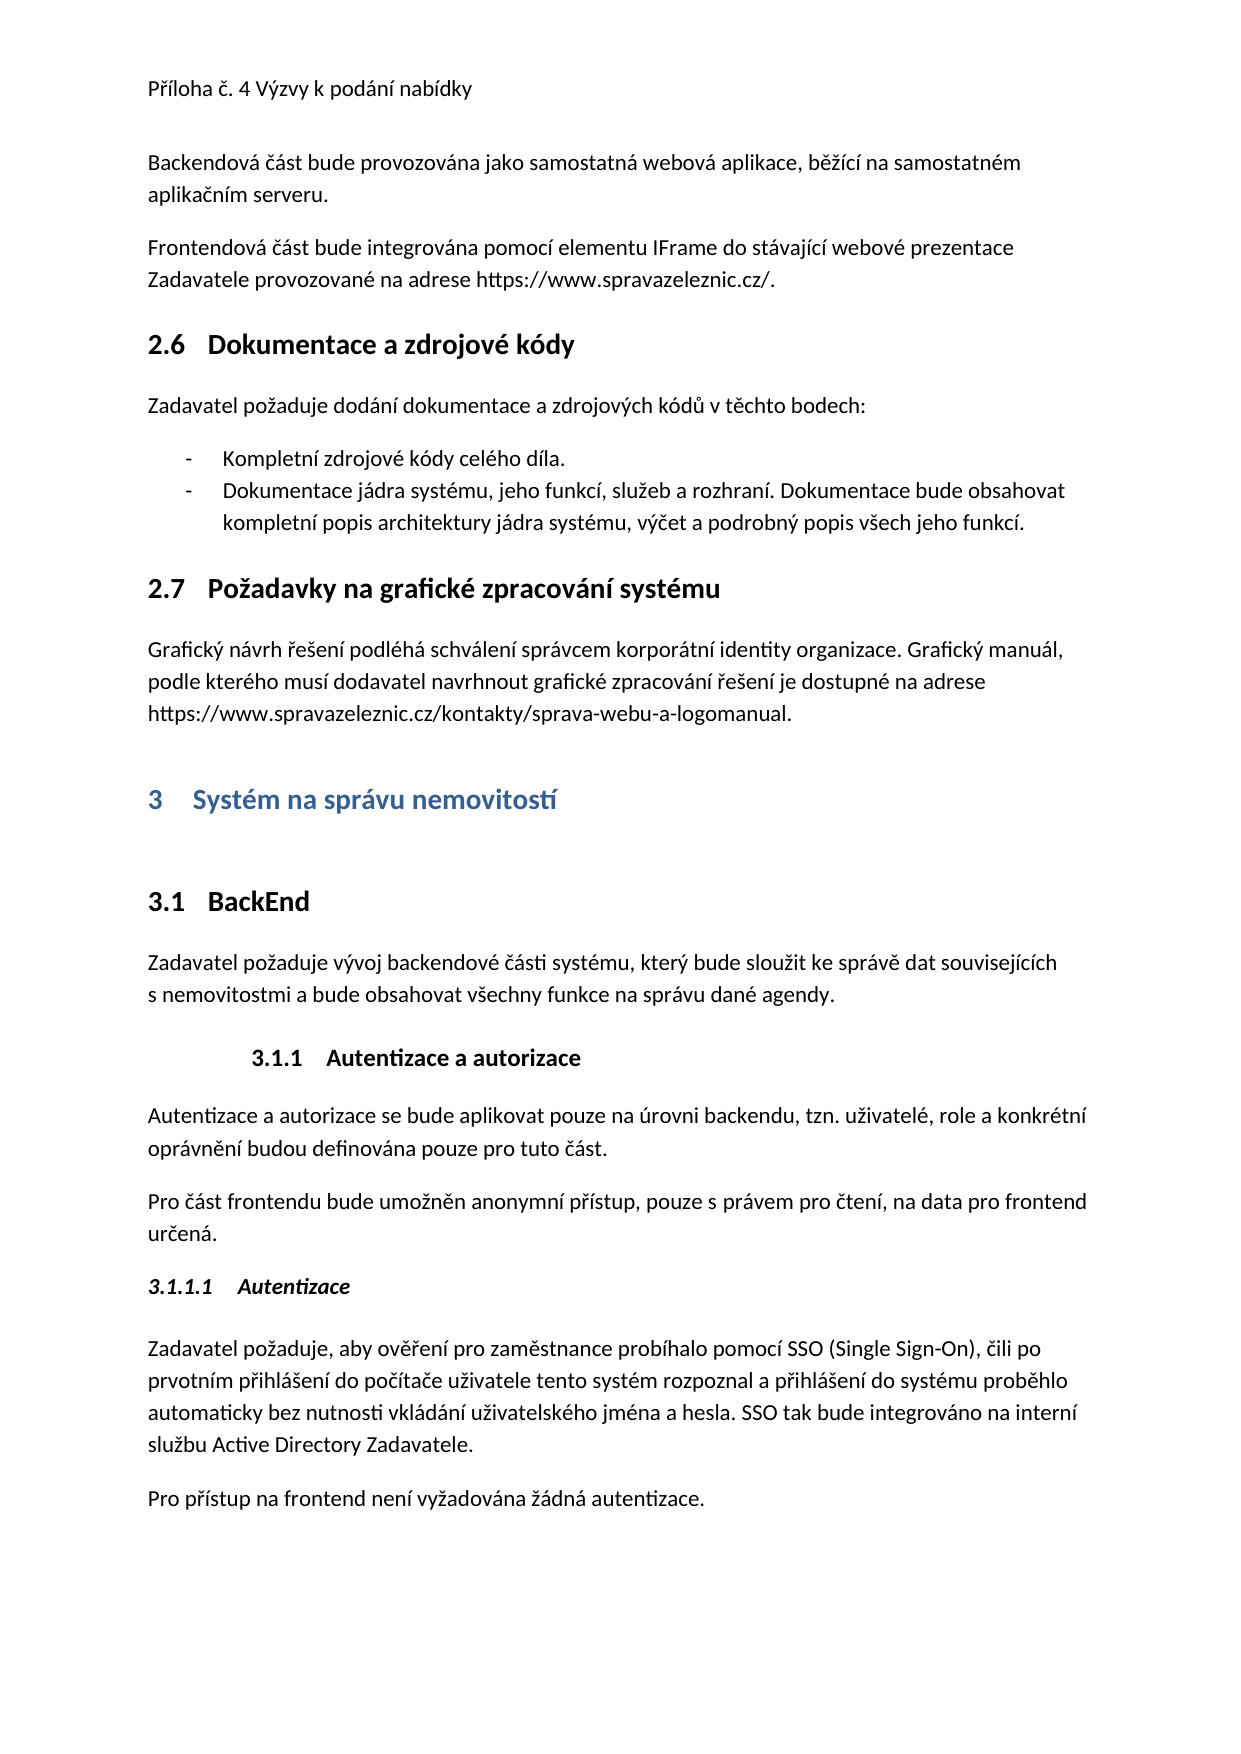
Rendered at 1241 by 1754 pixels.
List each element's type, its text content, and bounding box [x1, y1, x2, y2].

text Pro přístup na frontend není vyžadována žádná autentizace. [148, 1484, 1093, 1544]
text Autentizace a autorizace se bude aplikovat pouze na úrovni backendu, tzn. uživatelé, role a konkrétní oprávnění budou definována pouze pro tuto část. [148, 1102, 1093, 1162]
subtitle Autentizace [148, 1272, 1093, 1330]
list Dokumentace jádra systému, jeho funkcí, služeb a rozhraní. Dokumentace bude obsahovat kompletní popis architektury jádra systému, výčet a podrobný popis všech jeho funkcí. [185, 476, 1093, 537]
text Backendová část bude provozována jako samostatná webová aplikace, běžící na samostatném aplikačním serveru. [148, 148, 1093, 208]
subtitle Autentizace a autorizace [251, 1042, 1093, 1072]
subtitle Dokumentace a zdrojové kódy [148, 326, 1093, 362]
text Zadavatel požaduje vývoj backendové části systému, který bude sloužit ke správě dat souvisejících s nemovitostmi a bude obsahovat všechny funkce na správu dané agendy. [148, 948, 1093, 1008]
text Zadavatel požaduje, aby ověření pro zaměstnance probíhalo pomocí SSO (Single Sign-On), čili po prvotním přihlášení do počítače uživatele tento systém rozpoznal a přihlášení do systému proběhlo automaticky bez nutnosti vkládání uživatelského jména a hesla. SSO tak bude integrováno na interní službu Active Directory Zadavatele. [148, 1334, 1093, 1459]
subtitle Požadavky na grafické zpracování systému [148, 570, 1093, 606]
text Zadavatel požaduje dodání dokumentace a zdrojových kódů v těchto bodech: [148, 391, 1093, 419]
subtitle Systém na správu nemovitostí [148, 781, 1093, 817]
subtitle BackEnd [148, 883, 1093, 919]
text Frontendová část bude integrována pomocí elementu IFrame do stávající webové prezentace Zadavatele provozované na adrese https://www.spravazeleznic.cz/. [148, 233, 1093, 293]
text Pro část frontendu bude umožněn anonymní přístup, pouze s právem pro čtení, na data pro frontend určená. [148, 1187, 1093, 1247]
text Grafický návrh řešení podléhá schválení správcem korporátní identity organizace. Grafický manuál, podle kterého musí dodavatel navrhnout grafické zpracování řešení je dostupné na adrese https://www.spravazeleznic.cz/kontakty/sprava-webu-a-logomanual. [148, 635, 1093, 727]
list Kompletní zdrojové kódy celého díla. [185, 444, 1093, 472]
